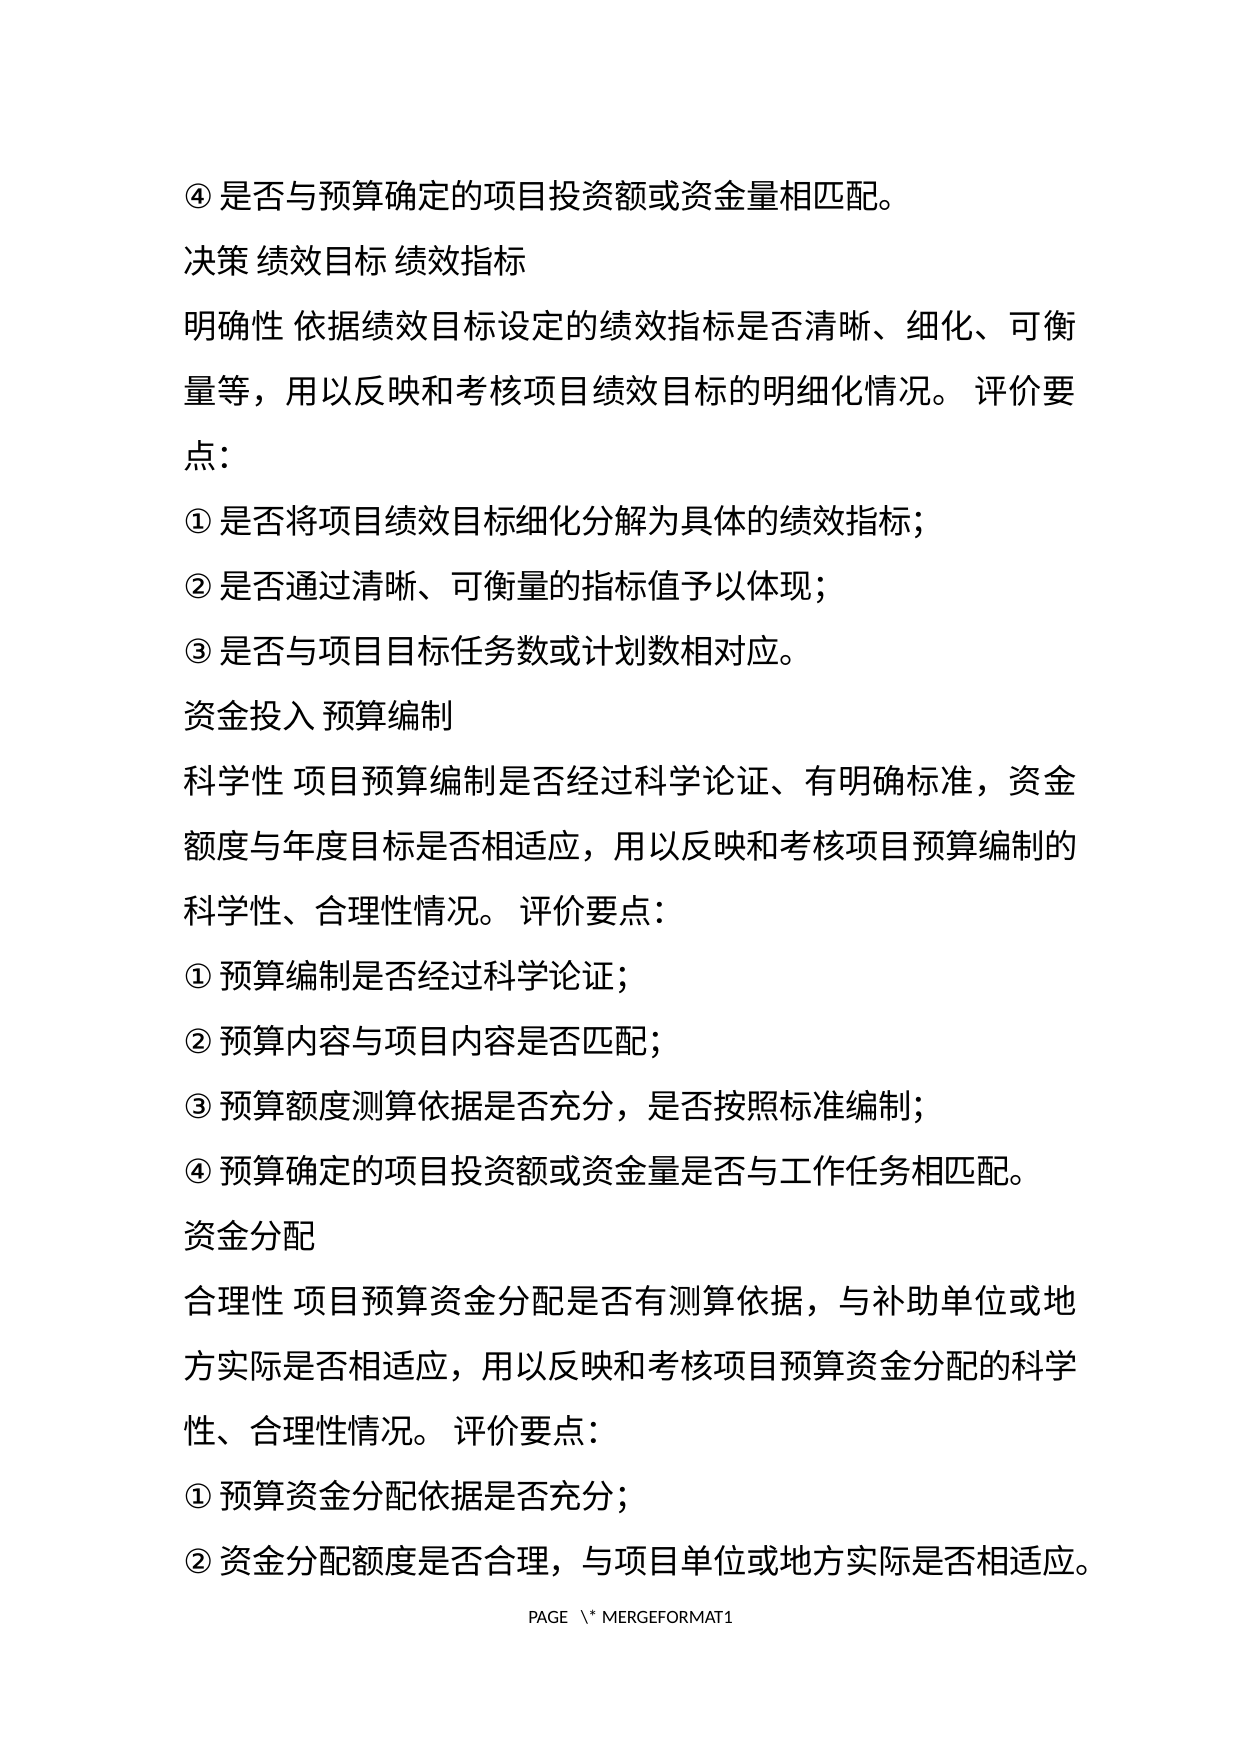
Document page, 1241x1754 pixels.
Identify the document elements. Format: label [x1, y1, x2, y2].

text [183, 162, 1078, 1592]
